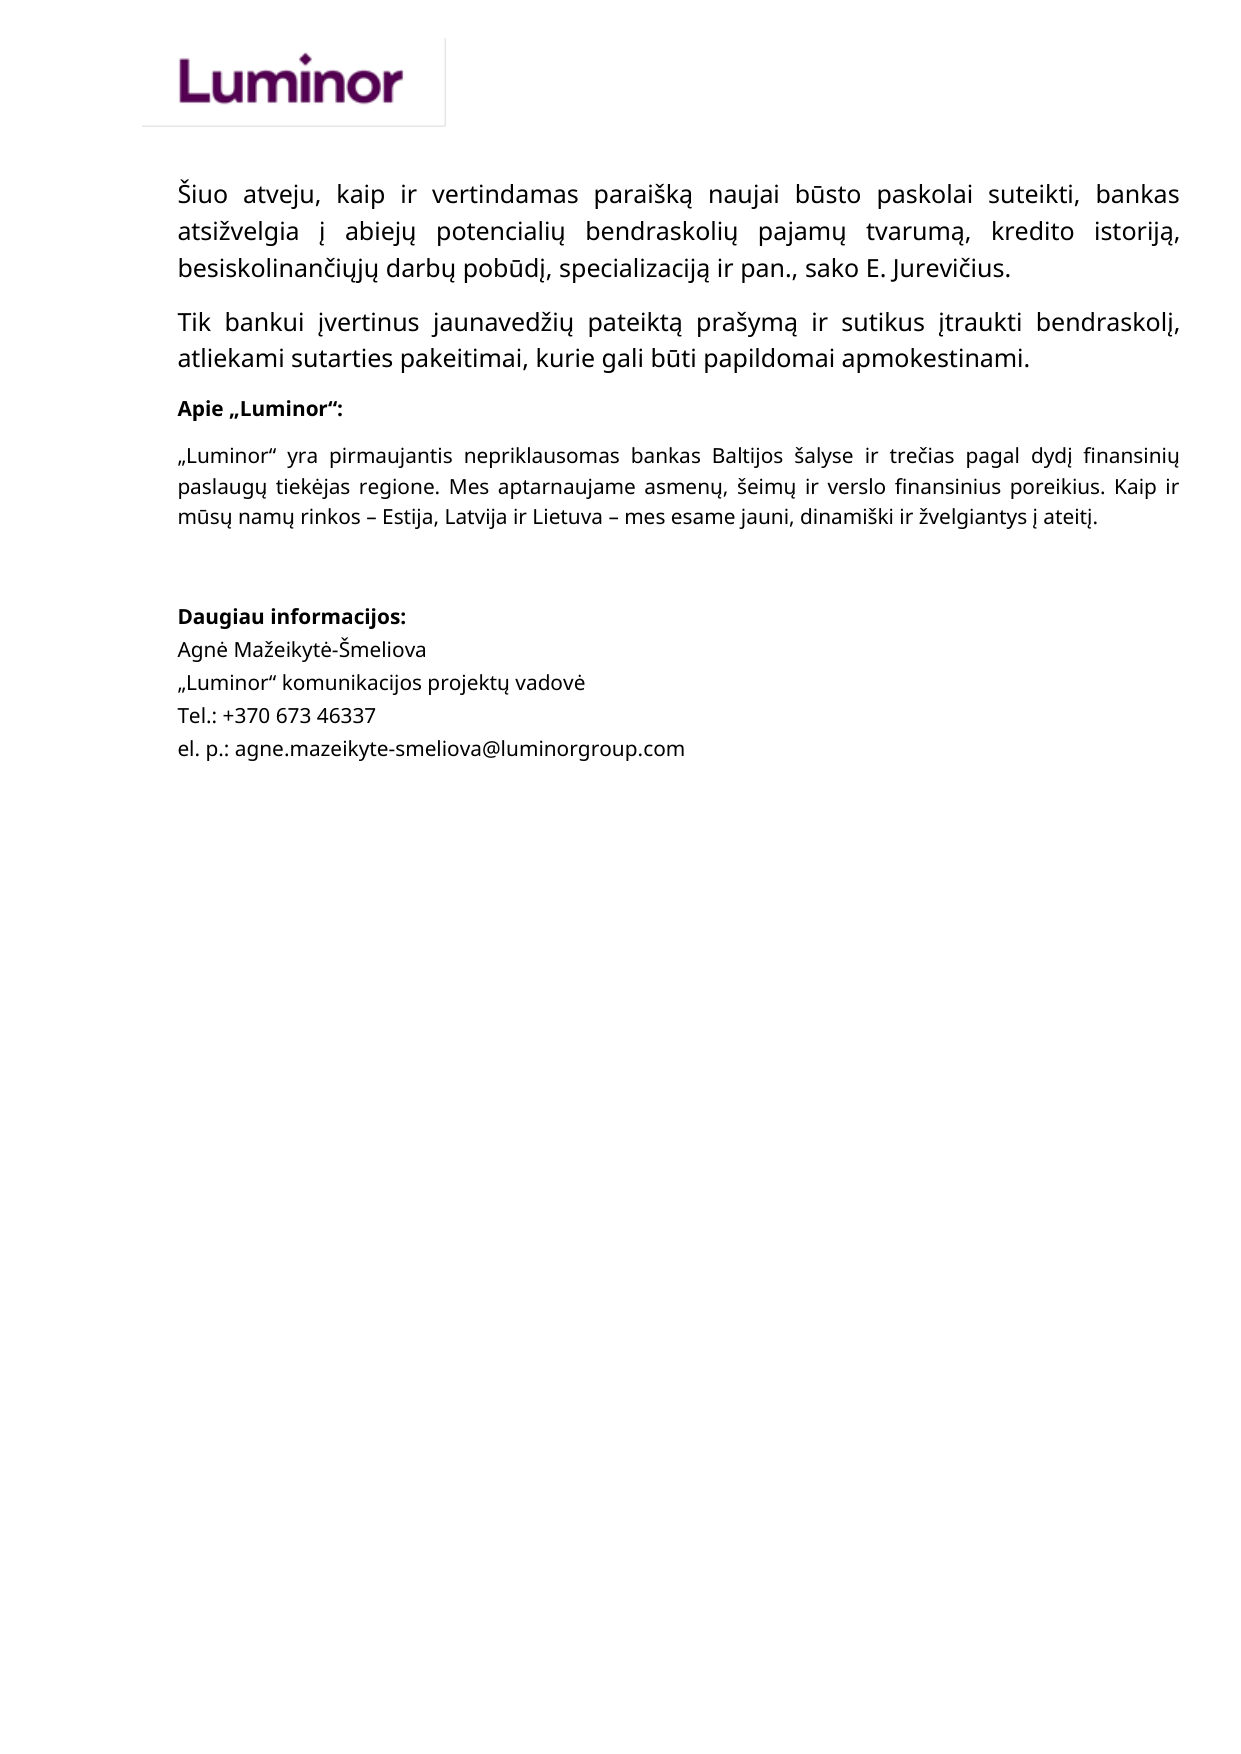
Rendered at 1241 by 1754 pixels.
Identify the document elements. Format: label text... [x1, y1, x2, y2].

text Daugiau informacijos: Agnė Mažeikytė-Šmeliova „Luminor“ komunikacijos projektų vadovė Tel.: +370 673 46337 el. p.: agne.mazeikyte-smeliova@luminorgroup.com [177, 602, 1181, 762]
picture [141, 38, 447, 128]
text Šiuo atveju, kaip ir vertindamas paraišką naujai būsto paskolai suteikti, bankas atsižvelgia į abiejų potencialių bendraskolių pajamų tvarumą, kredito istoriją, besiskolinančiųjų darbų pobūdį, specializaciją ir pan., sako E. Jurevičius. [177, 177, 1181, 285]
text Tik bankui įvertinus jaunavedžių pateiktą prašymą ir sutikus įtraukti bendraskolį, atliekami sutarties pakeitimai, kurie gali būti papildomai apmokestinami. [177, 304, 1181, 375]
text Apie „Luminor“: [177, 394, 1181, 423]
text „Luminor“ yra pirmaujantis nepriklausomas bankas Baltijos šalyse ir trečias pagal dydį finansinių paslaugų tiekėjas regione. Mes aptarnaujame asmenų, šeimų ir verslo finansinius poreikius. Kaip ir mūsų namų rinkos – Estija, Latvija ir Lietuva – mes esame jauni, dinamiški ir žvelgiantys į ateitį. [177, 441, 1181, 531]
